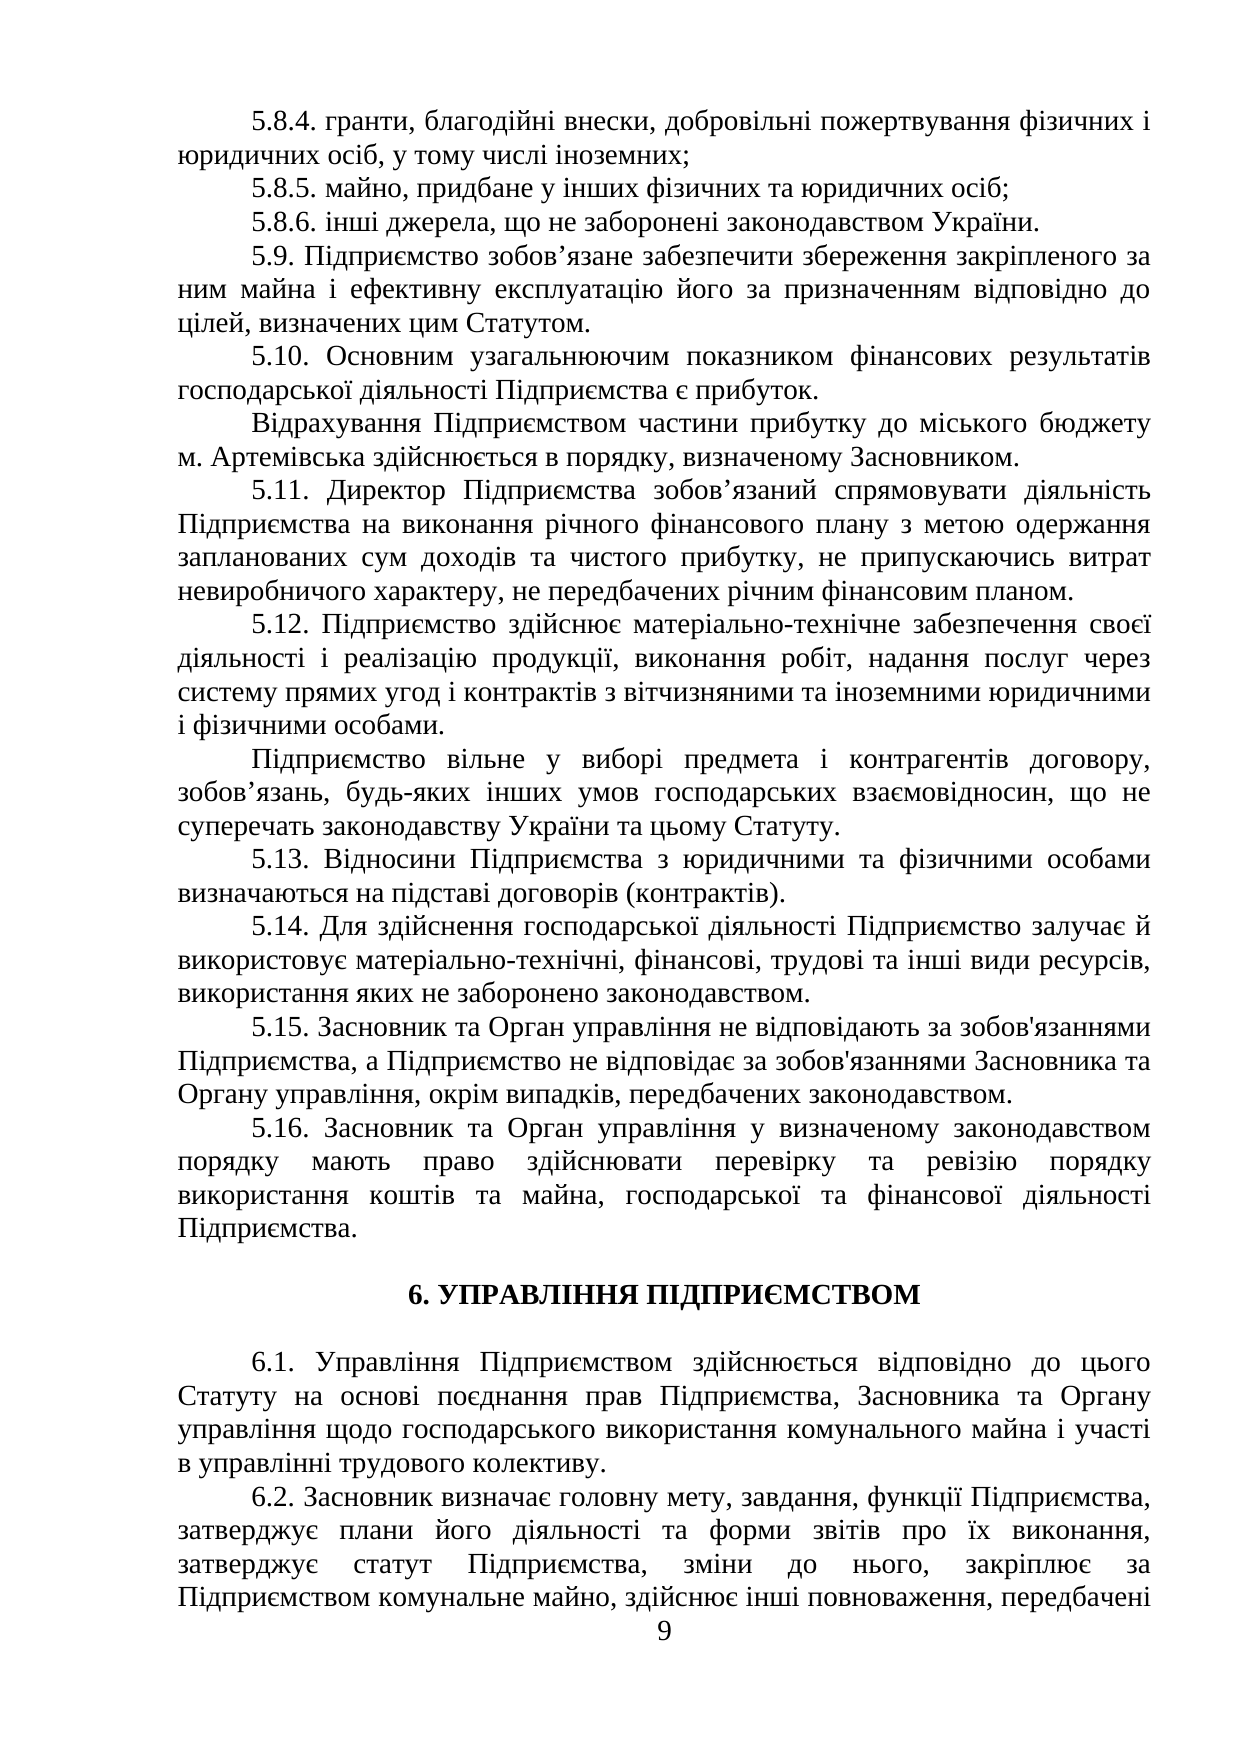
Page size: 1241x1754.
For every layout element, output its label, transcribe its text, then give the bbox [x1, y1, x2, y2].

text Відрахування Підприємством частини прибутку до міського бюджету м. Артемівська здійснюється в порядку, визначеному Засновником. [177, 405, 1152, 472]
text Підприємство вільне у виборі предмета і контрагентів договору, зобов’язань, будь-яких інших умов господарських взаємовідносин, що не суперечать законодавству України та цьому Статуту. [177, 741, 1152, 841]
text 5.9. Підприємство зобов’язане забезпечити збереження закріпленого за ним майна і ефективну експлуатацію його за призначенням відповідно до цілей, визначених цим Статутом. [177, 238, 1152, 338]
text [177, 1479, 1152, 1613]
text 5.12. Підприємство здійснює матеріально-технічне забезпечення своєї діяльності і реалізацію продукції, виконання робіт, надання послуг через систему прямих угод і контрактів з вітчизняними та іноземними юридичними і фізичними особами. [177, 607, 1152, 741]
text 5.15. Засновник та Орган управління не відповідають за зобов'язаннями Підприємства, а Підприємство не відповідає за зобов'язаннями Засновника та Органу управління, окрім випадків, передбачених законодавством. [177, 1009, 1152, 1110]
list гранти, благодійні внески, добровільні пожертвування фізичних і юридичних осіб, у тому числі іноземних; [177, 103, 1152, 171]
list інші джерела, що не заборонені законодавством України. [177, 204, 1152, 238]
text 5.13. Відносини Підприємства з юридичними та фізичними особами визначаються на підставі договорів (контрактів). [177, 841, 1152, 908]
text 5.16. Засновник та Орган управління у визначеному законодавством порядку мають право здійснювати перевірку та ревізію порядку використання коштів та майна, господарської та фінансової діяльності Підприємства. [177, 1110, 1152, 1244]
text 6. УПРАВЛІННЯ ПІДПРИЄМСТВОМ [177, 1277, 1152, 1311]
text 5.10. Основним узагальнюючим показником фінансових результатів господарської діяльності Підприємства є прибуток. [177, 338, 1152, 405]
text 5.14. Для здійснення господарської діяльності Підприємство залучає й використовує матеріально-технічні, фінансові, трудові та інші види ресурсів, використання яких не заборонено законодавством. [177, 908, 1152, 1009]
text 5.11. Директор Підприємства зобов’язаний спрямовувати діяльність Підприємства на виконання річного фінансового плану з метою одержання запланованих сум доходів та чистого прибутку, не припускаючись витрат невиробничого характеру, не передбачених річним фінансовим планом. [177, 472, 1152, 607]
list майно, придбане у інших фізичних та юридичних осіб; [177, 171, 1152, 204]
text 6.1. Управління Підприємством здійснюється відповідно до цього Статуту на основі поєднання прав Підприємства, Засновника та Органу управління щодо господарського використання комунального майна і участі в управлінні трудового колективу. [177, 1344, 1152, 1479]
